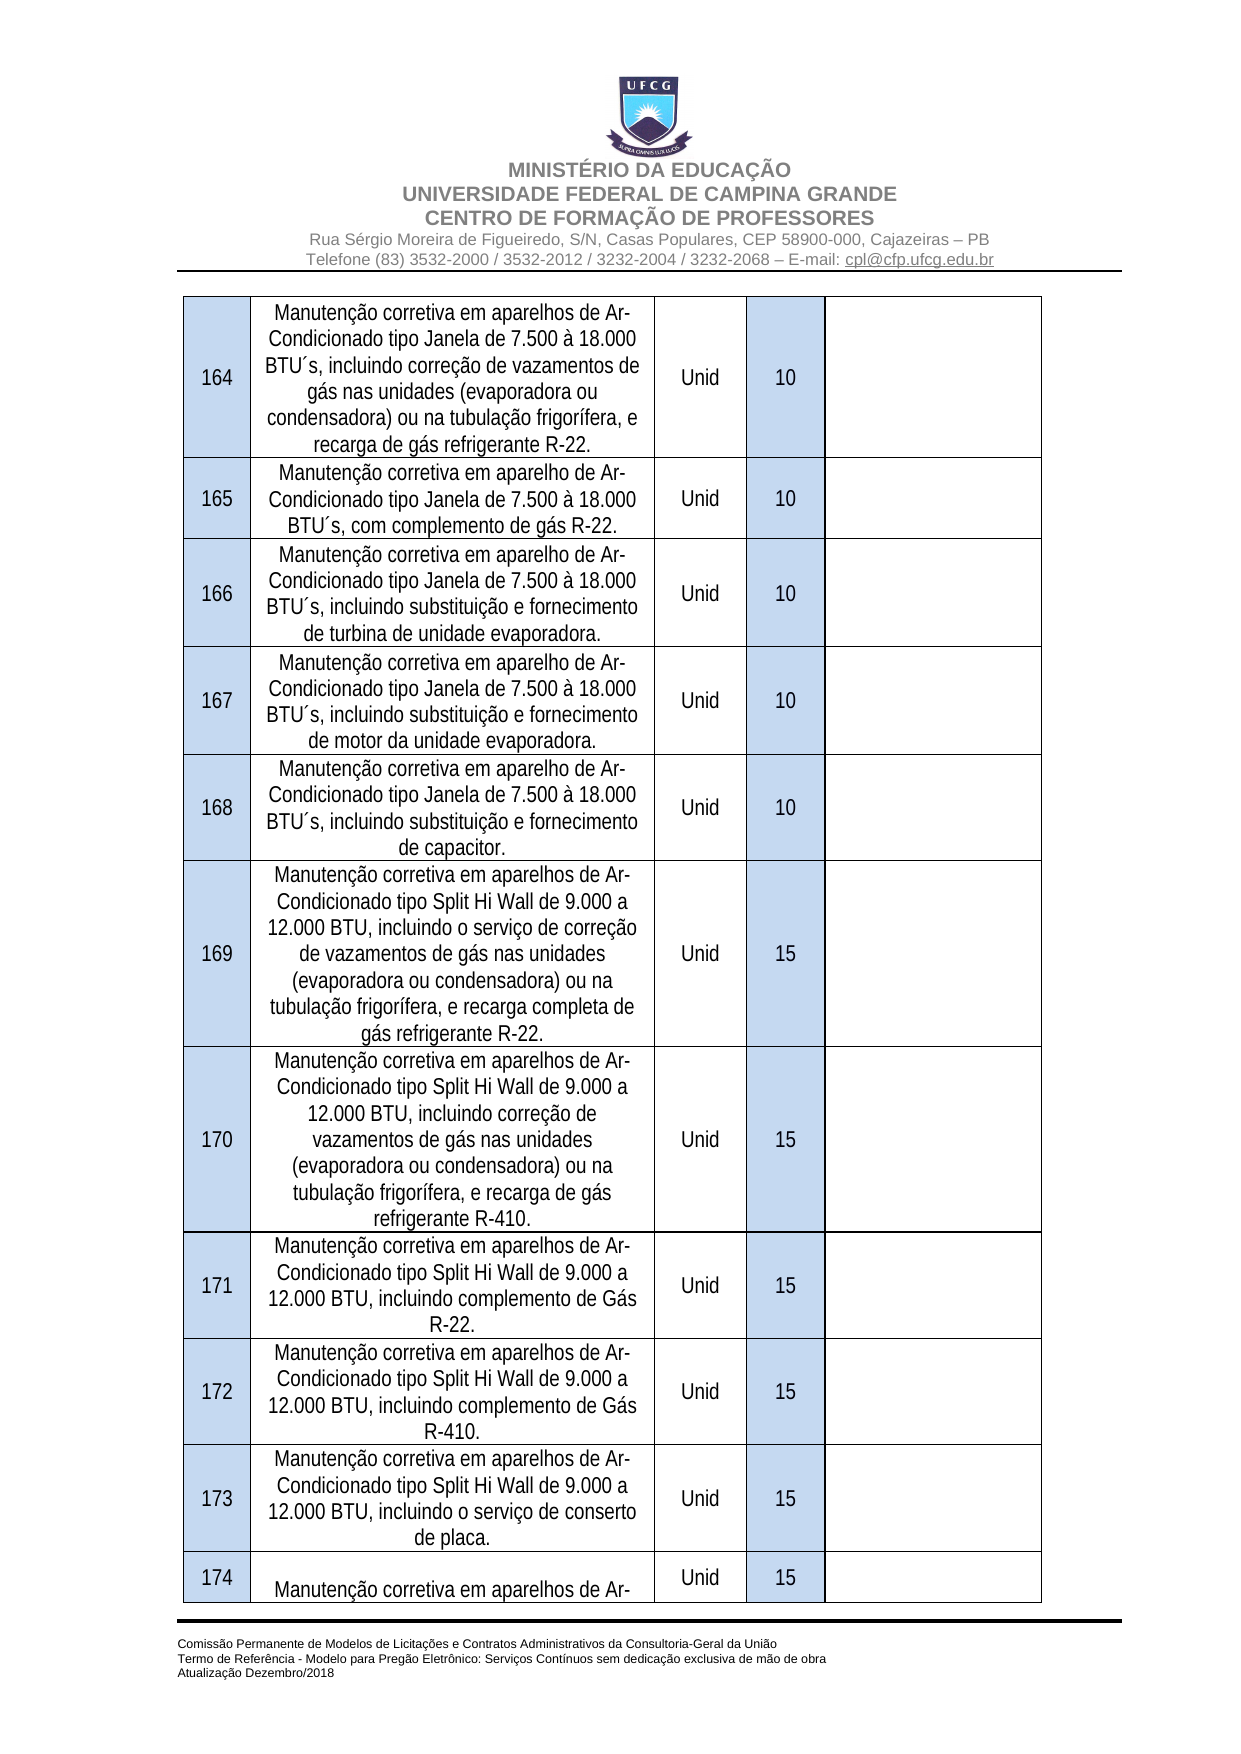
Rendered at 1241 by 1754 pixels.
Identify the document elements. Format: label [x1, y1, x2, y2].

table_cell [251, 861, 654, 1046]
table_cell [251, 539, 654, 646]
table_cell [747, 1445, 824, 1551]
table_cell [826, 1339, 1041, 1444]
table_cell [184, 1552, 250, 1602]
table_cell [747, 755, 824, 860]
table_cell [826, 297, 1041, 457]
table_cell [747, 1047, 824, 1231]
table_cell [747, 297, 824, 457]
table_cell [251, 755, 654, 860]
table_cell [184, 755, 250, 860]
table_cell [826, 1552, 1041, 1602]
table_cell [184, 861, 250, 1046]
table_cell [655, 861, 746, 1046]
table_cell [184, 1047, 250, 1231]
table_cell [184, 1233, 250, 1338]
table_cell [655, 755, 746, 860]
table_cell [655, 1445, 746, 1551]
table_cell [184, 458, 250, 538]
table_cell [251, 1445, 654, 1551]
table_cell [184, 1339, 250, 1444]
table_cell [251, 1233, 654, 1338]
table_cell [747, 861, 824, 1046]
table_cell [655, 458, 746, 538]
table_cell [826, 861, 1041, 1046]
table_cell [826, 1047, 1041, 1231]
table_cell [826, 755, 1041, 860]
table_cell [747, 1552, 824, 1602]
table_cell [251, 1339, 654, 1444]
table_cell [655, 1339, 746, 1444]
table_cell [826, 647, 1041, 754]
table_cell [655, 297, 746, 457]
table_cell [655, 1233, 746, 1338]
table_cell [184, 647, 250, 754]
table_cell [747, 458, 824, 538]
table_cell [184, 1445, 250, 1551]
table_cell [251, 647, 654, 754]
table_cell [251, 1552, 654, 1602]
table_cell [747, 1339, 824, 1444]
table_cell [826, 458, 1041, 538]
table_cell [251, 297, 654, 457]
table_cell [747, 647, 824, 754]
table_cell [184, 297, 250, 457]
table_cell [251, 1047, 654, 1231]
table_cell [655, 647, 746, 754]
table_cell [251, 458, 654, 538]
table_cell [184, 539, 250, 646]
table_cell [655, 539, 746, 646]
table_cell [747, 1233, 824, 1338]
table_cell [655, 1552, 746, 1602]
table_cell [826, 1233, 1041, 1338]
picture [605, 73, 695, 159]
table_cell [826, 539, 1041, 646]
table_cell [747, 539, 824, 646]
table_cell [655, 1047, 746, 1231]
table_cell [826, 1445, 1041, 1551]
